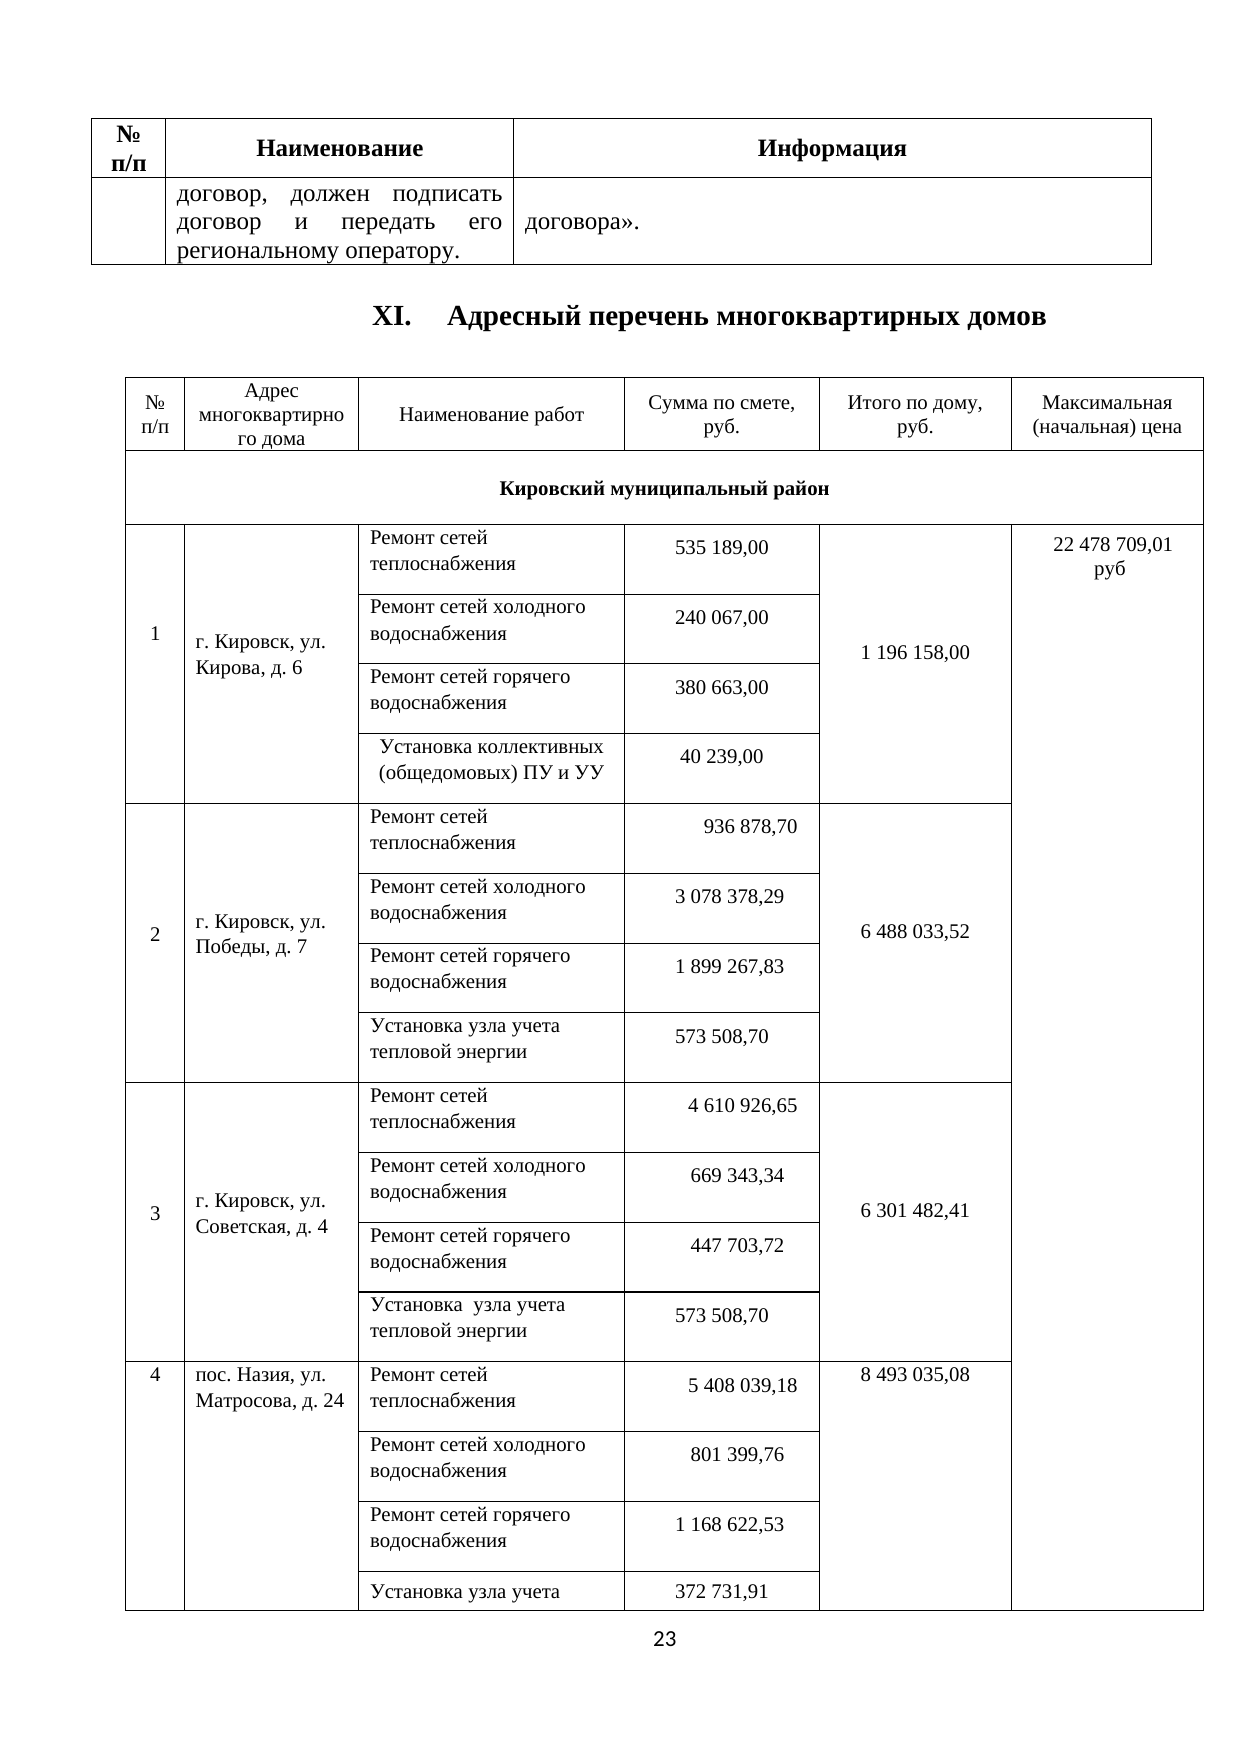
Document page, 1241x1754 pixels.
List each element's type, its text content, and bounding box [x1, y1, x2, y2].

table_cell Ремонт сетей теплоснабжения [359, 1083, 624, 1152]
table_cell 936 878,70 [625, 804, 819, 873]
table_cell 372 731,91 [625, 1572, 819, 1609]
table_cell 1 899 267,83 [625, 944, 819, 1012]
table_cell 573 508,70 [625, 1293, 819, 1361]
table_cell 6 488 033,52 [820, 804, 1011, 1082]
table_cell 801 399,76 [625, 1432, 819, 1501]
table_cell 5 408 039,18 [625, 1362, 819, 1431]
table_cell Кировский муниципальный район [126, 451, 1203, 524]
table_cell Ремонт сетей теплоснабжения [359, 1362, 624, 1431]
table_header Адрес многоквартирного дома [185, 378, 358, 450]
table_cell Ремонт сетей холодного водоснабжения [359, 874, 624, 942]
table_cell г. Кировск, ул. Победы, д. 7 [185, 804, 358, 1082]
table_header Итого по дому, руб. [820, 378, 1011, 450]
table_header Информация [514, 119, 1151, 177]
table_cell 2 [126, 804, 184, 1082]
table_cell Ремонт сетей горячего водоснабжения [359, 1223, 624, 1291]
table_cell Установка коллективных (общедомовых) ПУ и УУ [359, 734, 624, 803]
table_cell 1 [126, 525, 184, 803]
table_cell Ремонт сетей горячего водоснабжения [359, 1502, 624, 1571]
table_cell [359, 1572, 624, 1609]
table_cell Ремонт сетей горячего водоснабжения [359, 944, 624, 1012]
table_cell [166, 178, 513, 264]
table_cell 1 196 158,00 [820, 525, 1011, 803]
table_cell г. Кировск, ул. Кирова, д. 6 [185, 525, 358, 803]
table_header Сумма по смете, руб. [625, 378, 819, 450]
table_cell Ремонт сетей теплоснабжения [359, 525, 624, 593]
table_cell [514, 178, 1151, 264]
table_cell 669 343,34 [625, 1153, 819, 1222]
table_cell 40 239,00 [625, 734, 819, 803]
table_header Наименование [166, 119, 513, 177]
table_cell 1 168 622,53 [625, 1502, 819, 1571]
table_cell 3 [126, 1083, 184, 1361]
table_cell Ремонт сетей горячего водоснабжения [359, 664, 624, 733]
table_cell 8 493 035,08 [820, 1362, 1011, 1609]
table_cell Ремонт сетей холодного водоснабжения [359, 595, 624, 663]
table_cell 3 078 378,29 [625, 874, 819, 942]
table_cell 4 610 926,65 [625, 1083, 819, 1152]
table_cell Установка узла учета тепловой энергии [359, 1293, 624, 1361]
table_cell Ремонт сетей холодного водоснабжения [359, 1432, 624, 1501]
table_cell г. Кировск, ул. Советская, д. 4 [185, 1083, 358, 1361]
table_cell 573 508,70 [625, 1013, 819, 1082]
table_cell руб [1012, 525, 1203, 1609]
table_header № п/п [92, 119, 165, 177]
table_cell 6 301 482,41 [820, 1083, 1011, 1361]
table_cell 4 [126, 1362, 184, 1609]
table_header Максимальная (начальная) цена [1012, 378, 1203, 450]
table_cell 380 663,00 [625, 664, 819, 733]
list Адресный перечень многоквартирных домов [267, 298, 1152, 332]
table_header Наименование работ [359, 378, 624, 450]
table_cell 240 067,00 [625, 595, 819, 663]
table_cell Ремонт сетей теплоснабжения [359, 804, 624, 873]
table_header № п/п [126, 378, 184, 450]
table_cell Установка узла учета тепловой энергии [359, 1013, 624, 1082]
table_cell Ремонт сетей холодного водоснабжения [359, 1153, 624, 1222]
table_cell 447 703,72 [625, 1223, 819, 1291]
table_cell 535 189,00 [625, 525, 819, 593]
table_cell пос. Назия, ул. Матросова, д. 24 [185, 1362, 358, 1609]
table_cell 26 [92, 178, 165, 264]
